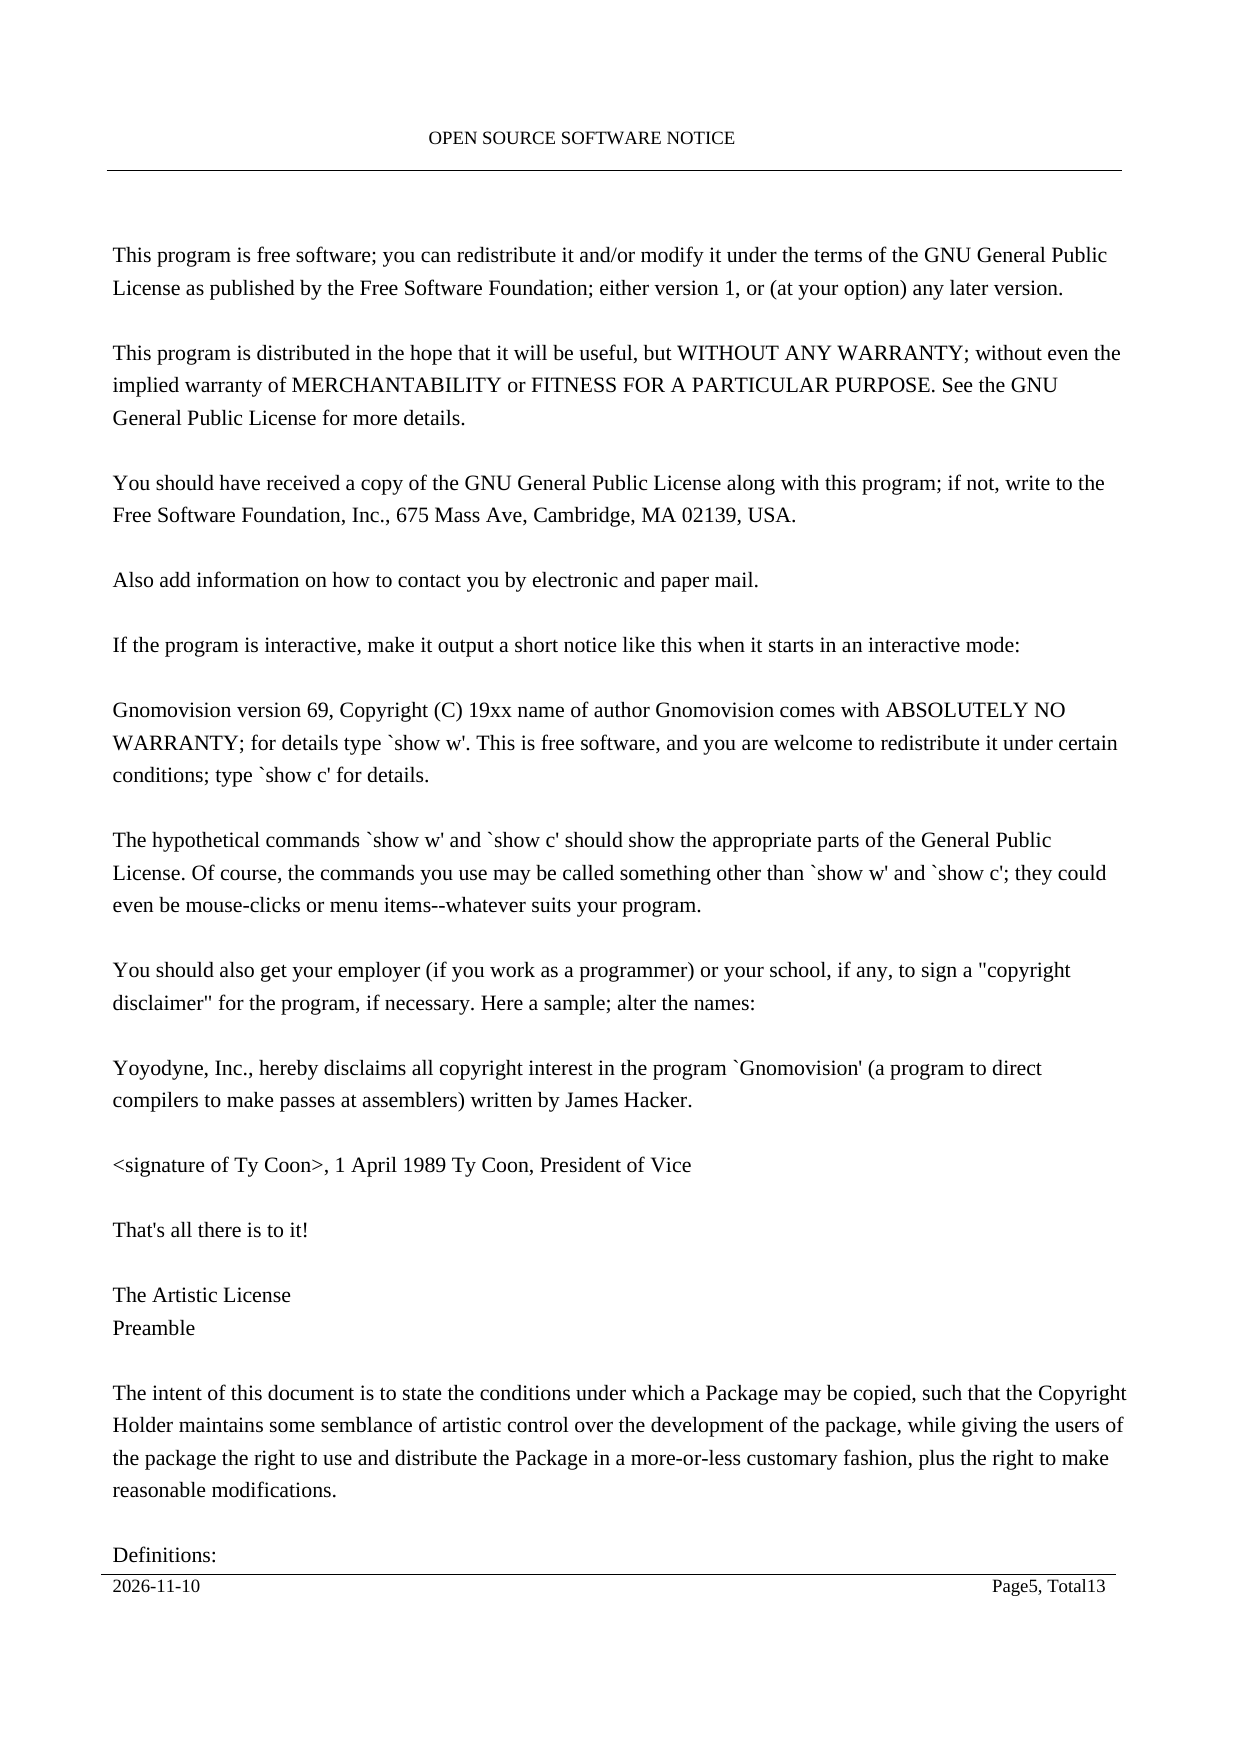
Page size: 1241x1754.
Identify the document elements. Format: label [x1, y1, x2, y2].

text [112, 206, 1128, 1571]
